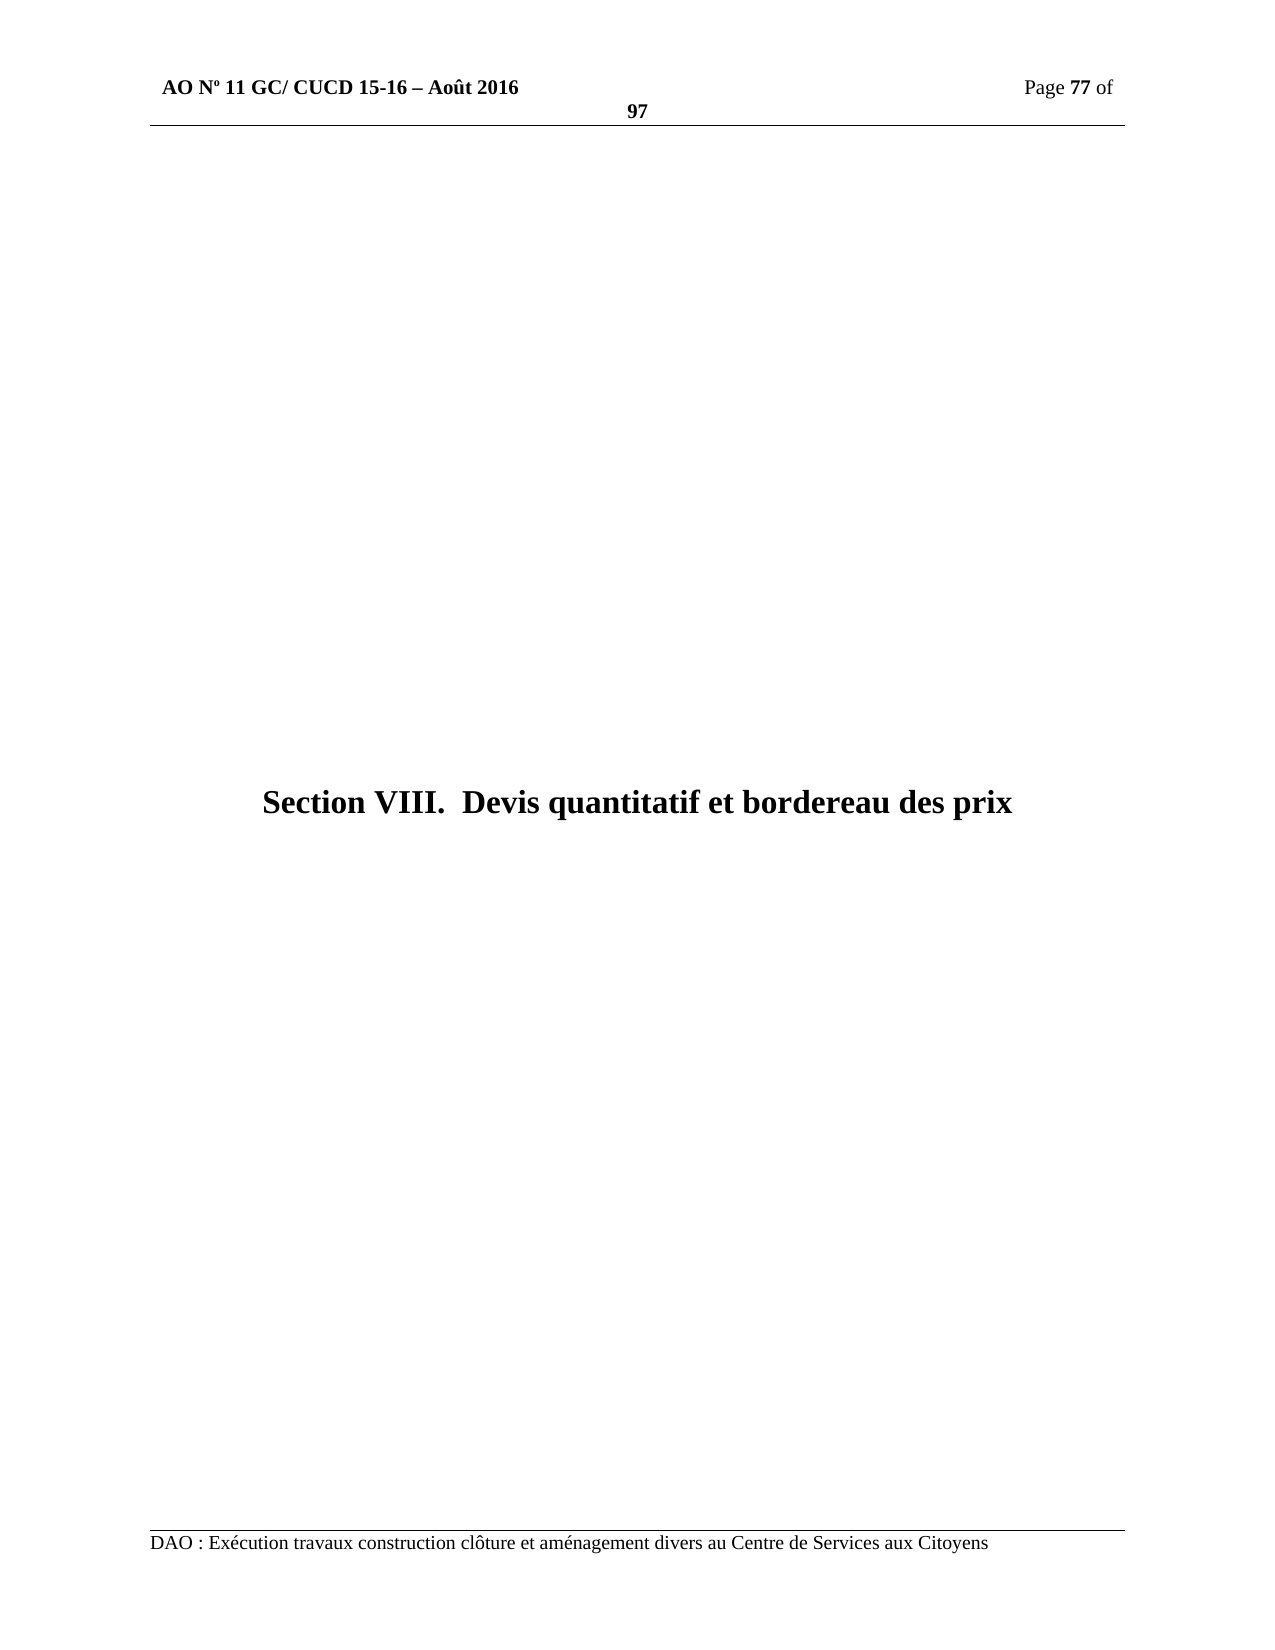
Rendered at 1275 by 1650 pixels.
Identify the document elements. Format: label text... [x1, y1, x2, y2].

subtitle Section VIII. Devis quantitatif et bordereau des prix [150, 782, 1125, 821]
